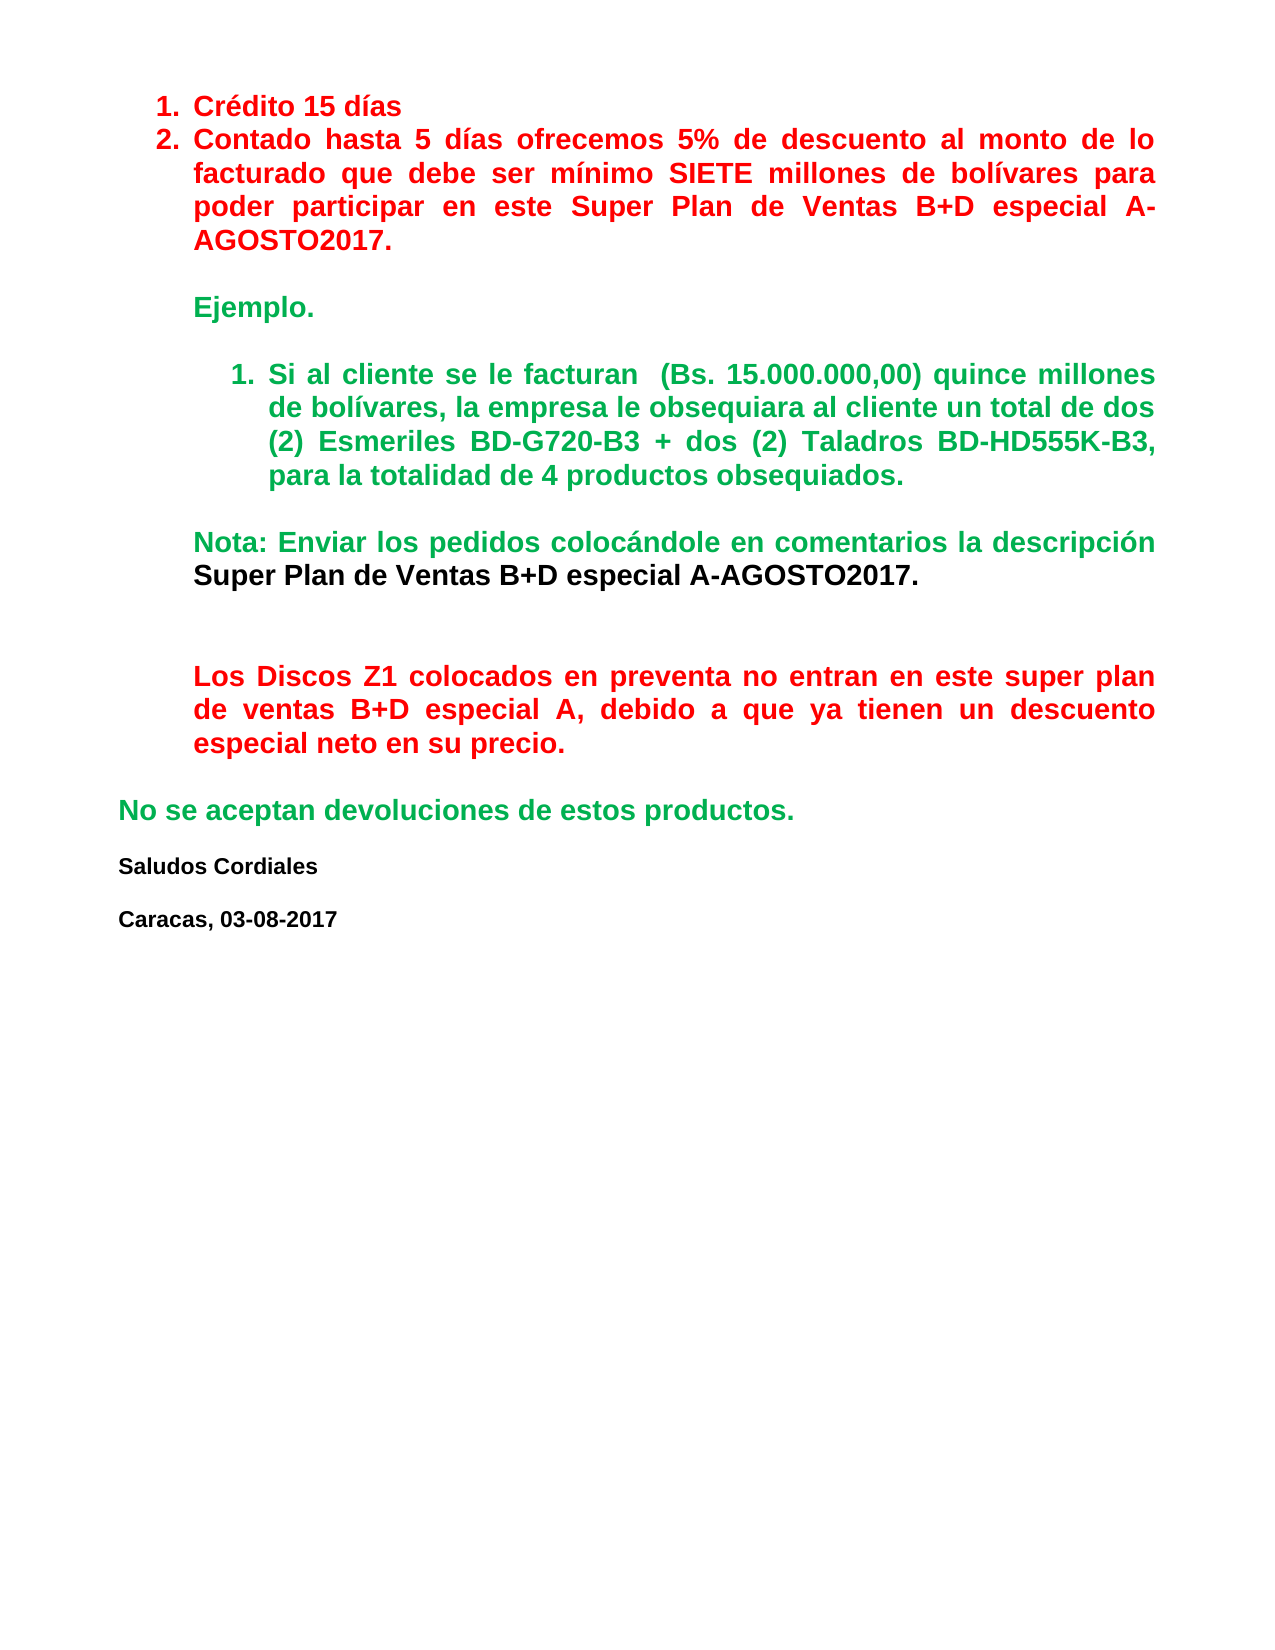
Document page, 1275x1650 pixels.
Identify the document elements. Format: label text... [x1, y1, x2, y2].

list Nota: Enviar los pedidos colocándole en comentarios la descripción Super Plan de Ventas B+D especial A-AGOSTO2017. [193, 525, 1157, 592]
list Si al cliente se le facturan (Bs. 15.000.000,00) quince millones de bolívares, la empresa le obsequiara al cliente un total de dos (2) Esmeriles BD-G720-B3 + dos (2) Taladros BD-HD555K-B3, para la totalidad de 4 productos obsequiados. [231, 357, 1157, 491]
text Caracas, 03-08-2017 [118, 906, 1157, 932]
list Contado hasta 5 días ofrecemos 5% de descuento al monto de lo facturado que debe ser mínimo SIETE millones de bolívares para poder participar en este Super Plan de Ventas B+D especial A-AGOSTO2017. [156, 122, 1157, 256]
text No se aceptan devoluciones de estos productos. [118, 793, 1157, 827]
text Saludos Cordiales [118, 853, 1157, 879]
list Ejemplo. [193, 290, 1157, 323]
list Los Discos Z1 colocados en preventa no entran en este super plan de ventas B+D especial A, debido a que ya tienen un descuento especial neto en su precio. [193, 659, 1157, 759]
list Crédito 15 días [156, 89, 1157, 122]
